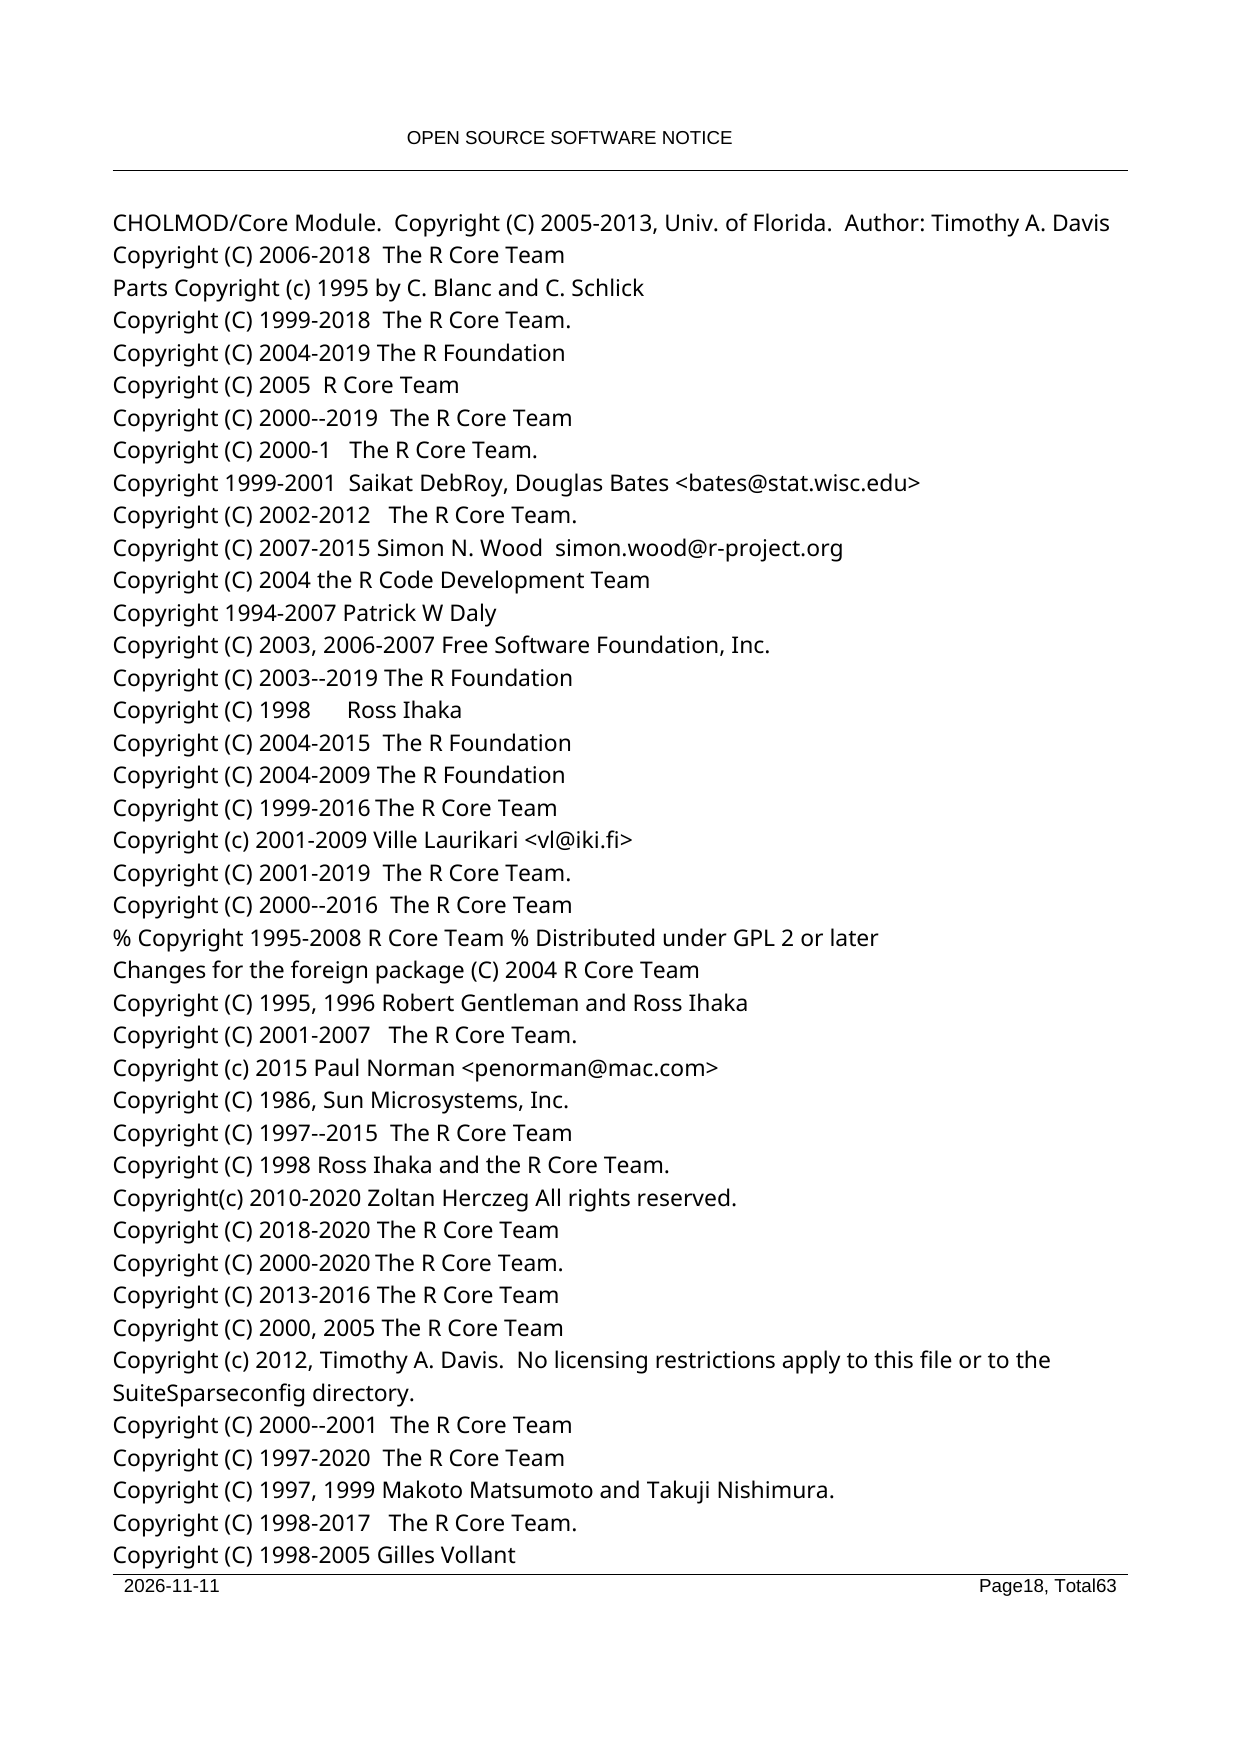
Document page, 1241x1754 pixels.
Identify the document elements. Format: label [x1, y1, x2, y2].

text [112, 206, 1128, 1571]
